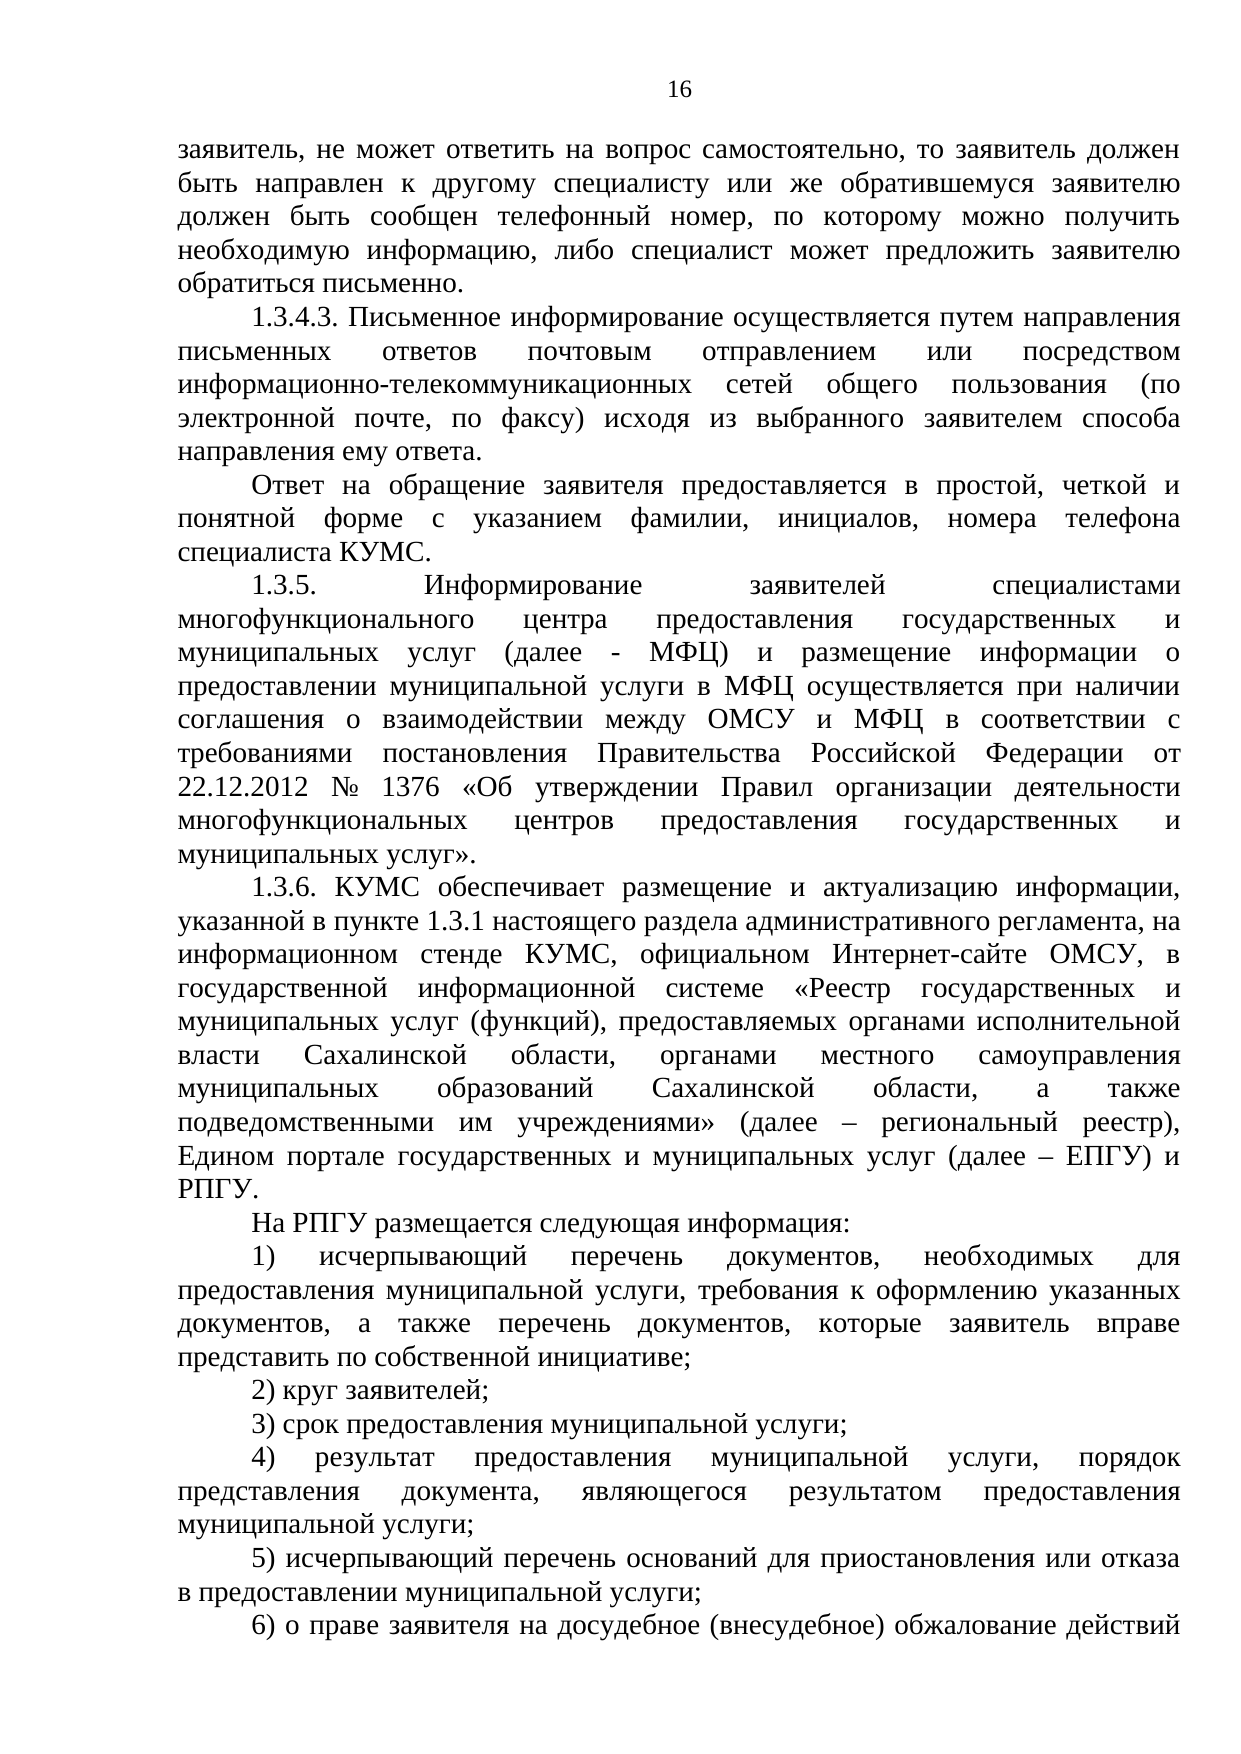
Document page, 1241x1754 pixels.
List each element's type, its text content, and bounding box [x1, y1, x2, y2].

text 3) срок предоставления муниципальной услуги; [177, 1406, 1181, 1439]
text 2) круг заявителей; [177, 1372, 1181, 1406]
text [177, 1607, 1181, 1641]
text 1) исчерпывающий перечень документов, необходимых для предоставления муниципальной услуги, требования к оформлению указанных документов, а также перечень документов, которые заявитель вправе представить по собственной инициативе; [177, 1238, 1181, 1372]
text 5) исчерпывающий перечень оснований для приостановления или отказа в предоставлении муниципальной услуги; [177, 1540, 1181, 1607]
text На РПГУ размещается следующая информация: [177, 1205, 1181, 1238]
text 1.3.5. Информирование заявителей специалистами многофункционального центра предоставления государственных и муниципальных услуг (далее - МФЦ) и размещение информации о предоставлении муниципальной услуги в МФЦ осуществляется при наличии соглашения о взаимодействии между ОМСУ и МФЦ в соответствии с требованиями постановления Правительства Российской Федерации от 22.12.2012 № 1376 «Об утверждении Правил организации деятельности многофункциональных центров предоставления государственных и муниципальных услуг». [177, 567, 1181, 869]
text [177, 131, 1181, 299]
text 1.3.4.3. Письменное информирование осуществляется путем направления письменных ответов почтовым отправлением или посредством информационно-телекоммуникационных сетей общего пользования (по электронной почте, по факсу) исходя из выбранного заявителем способа направления ему ответа. [177, 299, 1181, 467]
text 1.3.6. КУМС обеспечивает размещение и актуализацию информации, указанной в пункте 1.3.1 настоящего раздела административного регламента, на информационном стенде КУМС, официальном Интернет-сайте ОМСУ, в государственной информационной системе «Реестр государственных и муниципальных услуг (функций), предоставляемых органами исполнительной власти Сахалинской области, органами местного самоуправления муниципальных образований Сахалинской области, а также подведомственными им учреждениями» (далее – региональный реестр), Едином портале государственных и муниципальных услуг (далее – ЕПГУ) и РПГУ. [177, 869, 1181, 1205]
text 4) результат предоставления муниципальной услуги, порядок представления документа, являющегося результатом предоставления муниципальной услуги; [177, 1439, 1181, 1540]
text Ответ на обращение заявителя предоставляется в простой, четкой и понятной форме с указанием фамилии, инициалов, номера телефона специалиста КУМС. [177, 467, 1181, 567]
